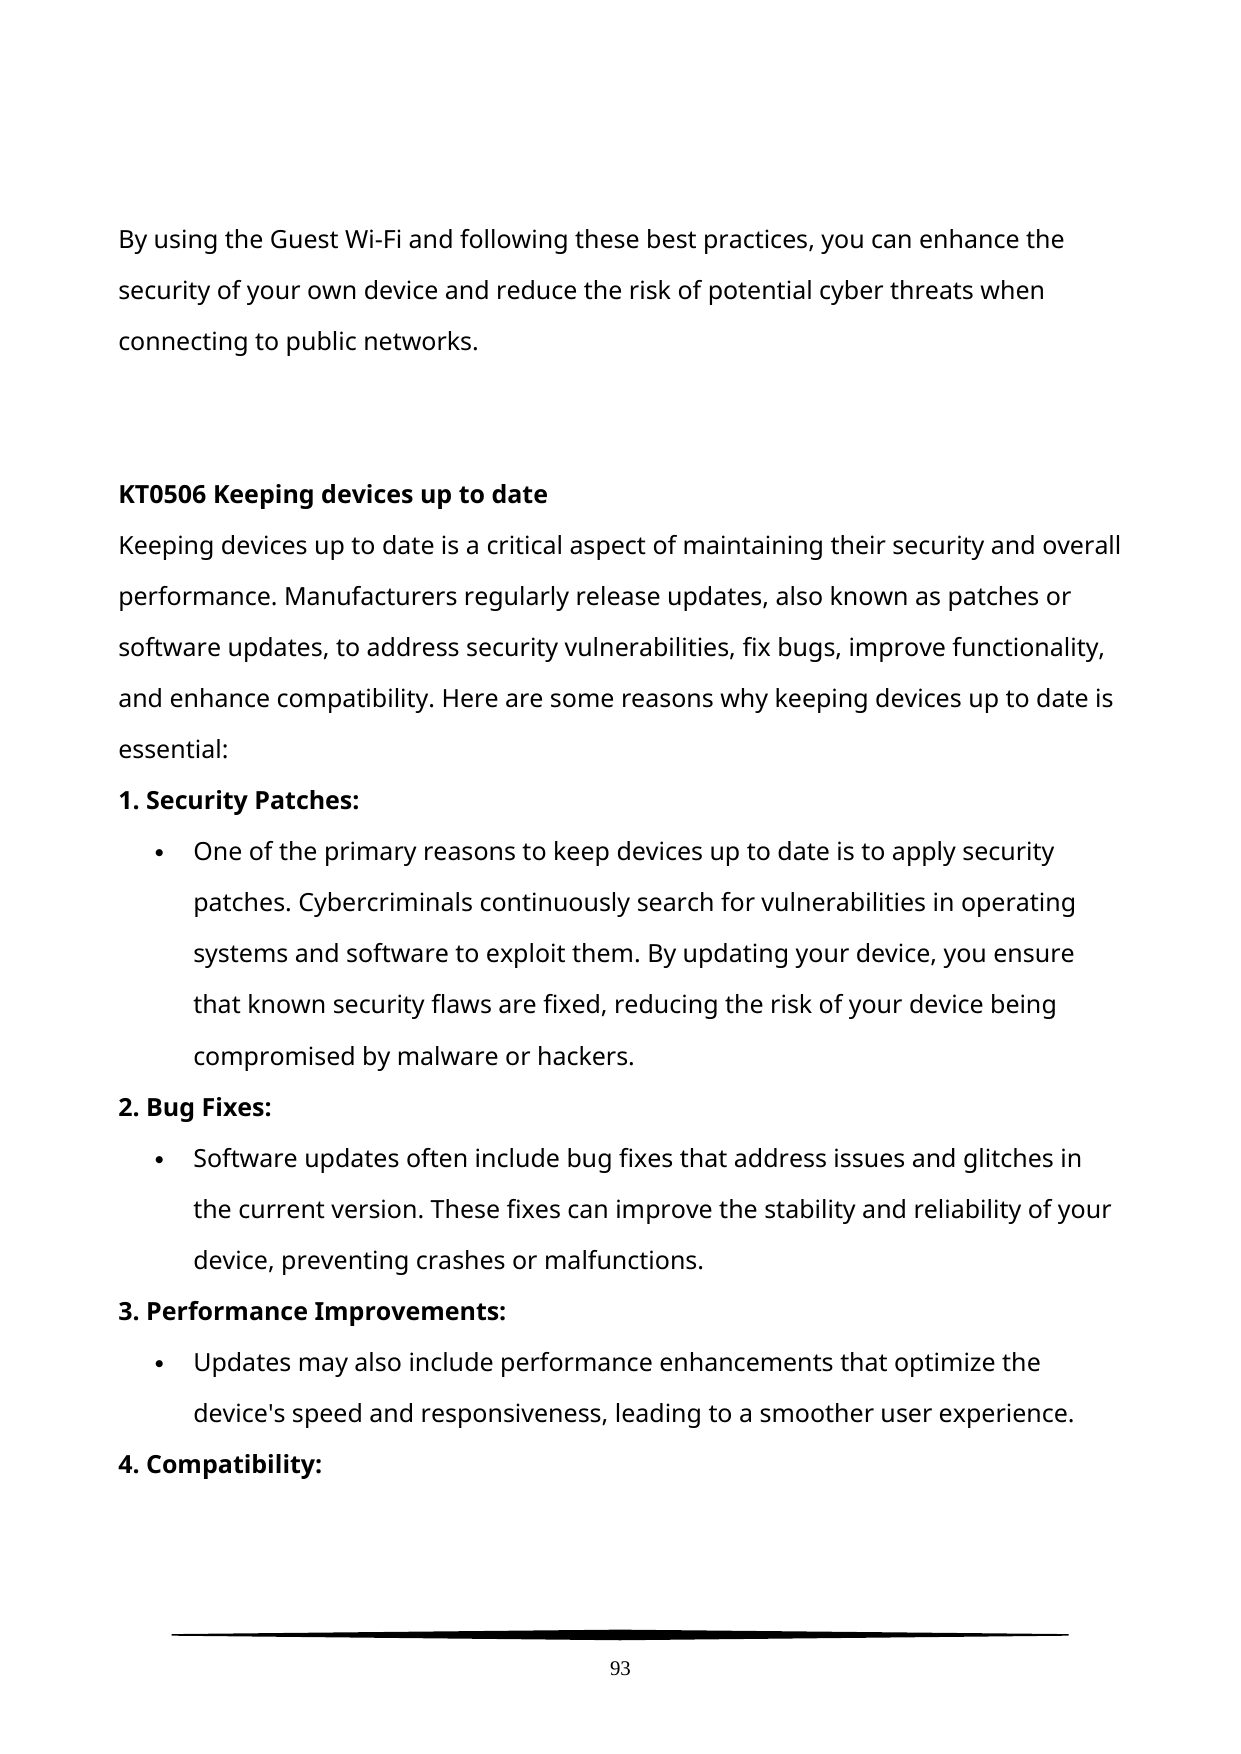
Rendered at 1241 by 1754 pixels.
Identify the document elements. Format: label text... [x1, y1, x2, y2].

list Software updates often include bug fixes that address issues and glitches in the current version. These fixes can improve the stability and reliability of your device, preventing crashes or malfunctions. [156, 1140, 1122, 1276]
list Updates may also include performance enhancements that optimize the device's speed and responsiveness, leading to a smoother user experience. [156, 1344, 1122, 1429]
text Keeping devices up to date is a critical aspect of maintaining their security and overall performance. Manufacturers regularly release updates, also known as patches or software updates, to address security vulnerabilities, fix bugs, improve functionality, and enhance compatibility. Here are some reasons why keeping devices up to date is essential: [118, 528, 1122, 766]
text By using the Guest Wi-Fi and following these best practices, you can enhance the security of your own device and reduce the risk of potential cyber threats when connecting to public networks. [118, 222, 1122, 358]
list One of the primary reasons to keep devices up to date is to apply security patches. Cybercriminals continuously search for vulnerabilities in operating systems and software to exploit them. By updating your device, you ensure that known security flaws are fixed, reducing the risk of your device being compromised by malware or hackers. [156, 834, 1122, 1072]
text KT0506 Keeping devices up to date [118, 477, 1122, 511]
text 1. Security Patches: [118, 783, 1122, 817]
text 2. Bug Fixes: [118, 1089, 1122, 1123]
text 4. Compatibility: [118, 1447, 1122, 1481]
text 3. Performance Improvements: [118, 1293, 1122, 1327]
